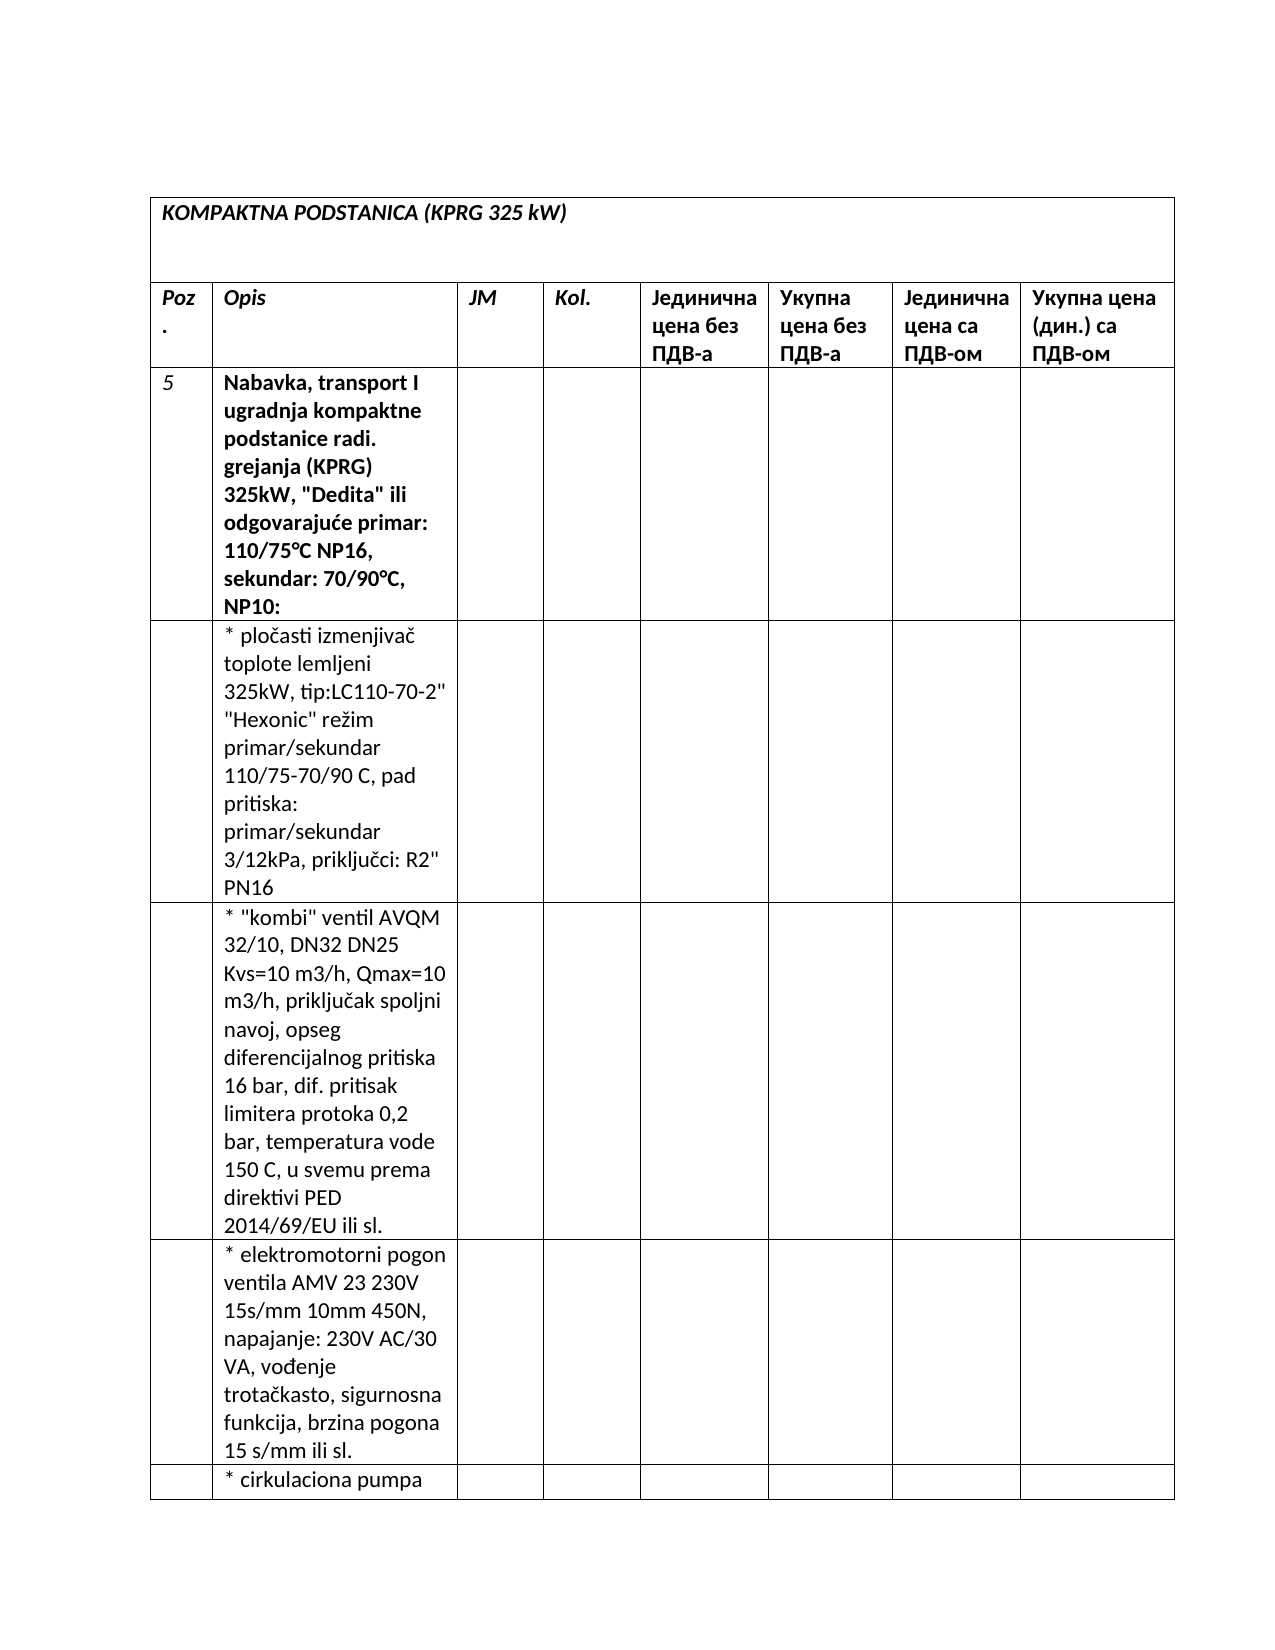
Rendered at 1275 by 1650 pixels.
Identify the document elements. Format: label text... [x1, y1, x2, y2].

table_cell [458, 1465, 543, 1499]
table_cell [544, 1465, 640, 1499]
table_cell [1021, 903, 1174, 1239]
table_cell [151, 621, 212, 902]
table_cell [641, 621, 768, 902]
table_cell [769, 903, 892, 1239]
table_cell [769, 1240, 892, 1464]
table_cell [458, 368, 543, 620]
table_cell [769, 621, 892, 902]
table_cell [641, 368, 768, 620]
table_cell [893, 1465, 1020, 1499]
table_cell [641, 1240, 768, 1464]
table_cell [544, 368, 640, 620]
table_cell * "kombi" ventil AVQM 32/10, DN32 DN25 Kvs=10 m3/h, Qmax=10 m3/h, priključak spoljni navoj, opseg diferencijalnog pritiska 16 bar, dif. pritisak limitera protoka 0,2 bar, temperatura vode 150 C, u svemu prema direktivi PED 2014/69/EU ili sl. [213, 903, 457, 1239]
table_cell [213, 1465, 457, 1499]
table_cell [893, 1240, 1020, 1464]
table_cell [544, 903, 640, 1239]
table_cell Opis [213, 283, 457, 367]
table_cell [1021, 1465, 1174, 1499]
table_cell [769, 368, 892, 620]
table_cell [641, 1465, 768, 1499]
table_cell [544, 621, 640, 902]
table_cell * pločasti izmenjivač toplote lemljeni 325kW, tip:LC110-70-2" "Hexonic" režim primar/sekundar 110/75-70/90 C, pad pritiska: primar/sekundar 3/12kPa, priključci: R2" PN16 [213, 621, 457, 902]
table_cell Јединична цена са ПДВ-ом [893, 283, 1020, 367]
table_cell [458, 903, 543, 1239]
table_cell Укупна цена без ПДВ-а [769, 283, 892, 367]
table_cell [769, 1465, 892, 1499]
table_cell [151, 903, 212, 1239]
table_cell [151, 1240, 212, 1464]
table_cell JM [458, 283, 543, 367]
table_cell [458, 621, 543, 902]
table_cell [544, 1240, 640, 1464]
table_cell Poz. [151, 283, 212, 367]
table_cell 5 [151, 368, 212, 620]
table_cell Јединична цена без ПДВ-а [641, 283, 768, 367]
table_cell [1021, 1240, 1174, 1464]
table_cell Укупна цена (дин.) са ПДВ-ом [1021, 283, 1174, 367]
table_header KOMPAKTNA PODSTANICA (KPRG 325 kW) [151, 198, 1174, 282]
table_cell [458, 1240, 543, 1464]
table_cell Nabavka, transport I ugradnja kompaktne podstanice radi. grejanja (KPRG) 325kW, "Dedita" ili odgovarajuće primar: 110/75°C NP16, sekundar: 70/90°C, NP10: [213, 368, 457, 620]
table_cell * elektromotorni pogon ventila AMV 23 230V 15s/mm 10mm 450N, napajanje: 230V AC/30 VA, vođenje trotačkasto, sigurnosna funkcija, brzina pogona 15 s/mm ili sl. [213, 1240, 457, 1464]
table_cell Kol. [544, 283, 640, 367]
table_cell [893, 621, 1020, 902]
table_cell [151, 1465, 212, 1499]
table_cell [893, 368, 1020, 620]
table_cell [893, 903, 1020, 1239]
table_cell [1021, 621, 1174, 902]
table_cell [1021, 368, 1174, 620]
table_cell [641, 903, 768, 1239]
